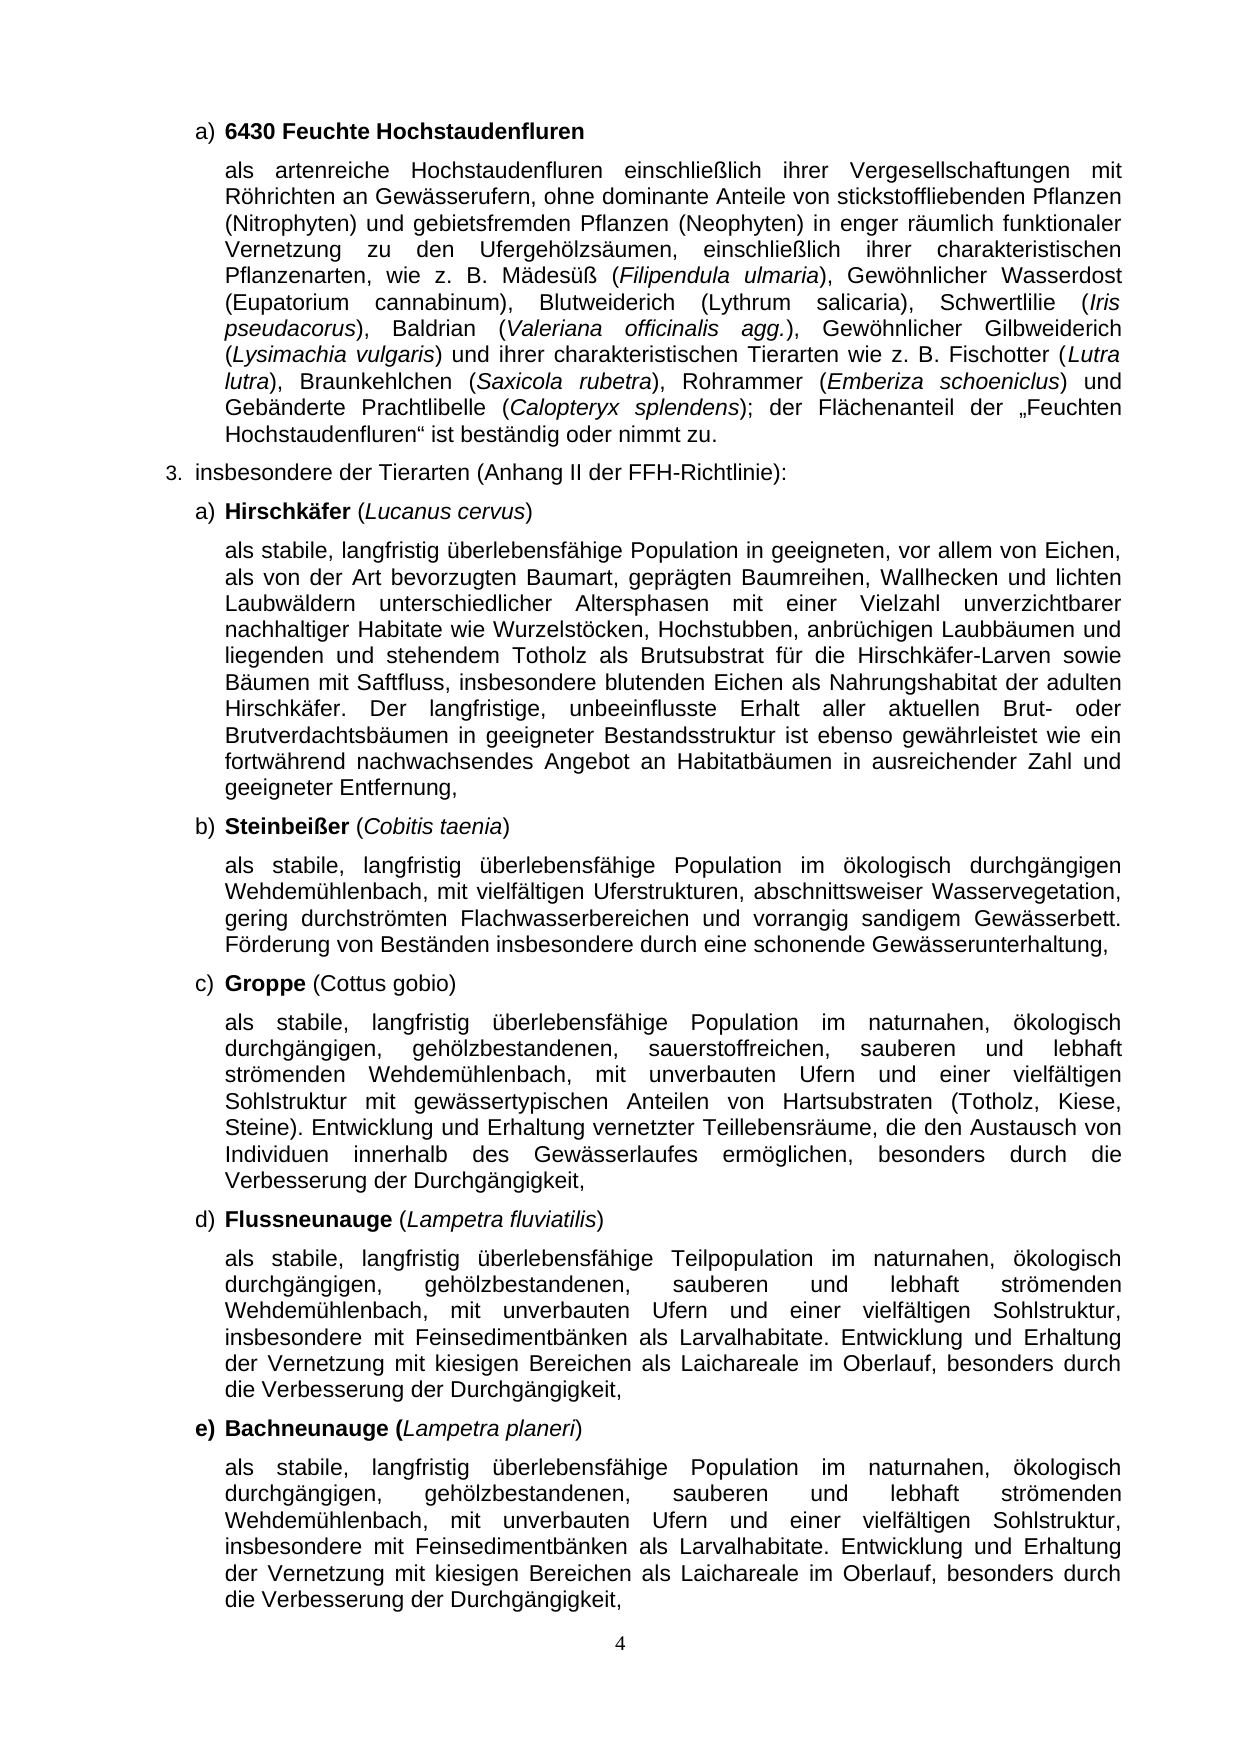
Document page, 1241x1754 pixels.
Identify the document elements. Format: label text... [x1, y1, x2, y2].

text als artenreiche Hochstaudenfluren einschließlich ihrer Vergesellschaftungen mit Röhrichten an Gewässerufern, ohne dominante Anteile von stickstoffliebenden Pflanzen (Nitrophyten) und gebietsfremden Pflanzen (Neophyten) in enger räumlich funktionaler Vernetzung zu den Ufergehölzsäumen, einschließlich ihrer charakteristischen Pflanzenarten, wie z. B. Mädesüß (Filipendula ulmaria), Gewöhnlicher Wasserdost (Eupatorium cannabinum), Blutweiderich (Lythrum salicaria), Schwertlilie (Iris pseudacorus), Baldrian (Valeriana officinalis agg.), Gewöhnlicher Gilbweiderich (Lysimachia vulgaris) und ihrer charakteristischen Tierarten wie z. B. Fischotter (Lutra lutra), Braunkehlchen (Saxicola rubetra), Rohrammer (Emberiza schoeniclus) und Gebänderte Prachtlibelle (Calopteryx splendens); der Flächenanteil der „Feuchten Hochstaudenfluren“ ist beständig oder nimmt zu. [224, 157, 1122, 447]
list insbesondere der Tierarten (Anhang II der FFH-Richtlinie): [165, 459, 1122, 486]
list Groppe (Cottus gobio) [195, 970, 1122, 996]
list 6430 Feuchte Hochstaudenfluren [195, 118, 1122, 144]
text als stabile, langfristig überlebensfähige Population in geeigneten, vor allem von Eichen, als von der Art bevorzugten Baumart, geprägten Baumreihen, Wallhecken und lichten Laubwäldern unterschiedlicher Altersphasen mit einer Vielzahl unverzichtbarer nachhaltiger Habitate wie Wurzelstöcken, Hochstubben, anbrüchigen Laubbäumen und liegenden und stehendem Totholz als Brutsubstrat für die Hirschkäfer-Larven sowie Bäumen mit Saftfluss, insbesondere blutenden Eichen als Nahrungshabitat der adulten Hirschkäfer. Der langfristige, unbeeinflusste Erhalt aller aktuellen Brut- oder Brutverdachtsbäumen in geeigneter Bestandsstruktur ist ebenso gewährleistet wie ein fortwährend nachwachsendes Angebot an Habitatbäumen in ausreichender Zahl und geeigneter Entfernung, [224, 537, 1122, 801]
text als stabile, langfristig überlebensfähige Teilpopulation im naturnahen, ökologisch durchgängigen, gehölzbestandenen, sauberen und lebhaft strömenden Wehdemühlenbach, mit unverbauten Ufern und einer vielfältigen Sohlstruktur, insbesondere mit Feinsedimentbänken als Larvalhabitate. Entwicklung und Erhaltung der Vernetzung mit kiesigen Bereichen als Laichareale im Oberlauf, besonders durch die Verbesserung der Durchgängigkeit, [224, 1244, 1122, 1403]
list Steinbeißer (Cobitis taenia) [195, 813, 1122, 839]
text als stabile, langfristig überlebensfähige Population im naturnahen, ökologisch durchgängigen, gehölzbestandenen, sauberen und lebhaft strömenden Wehdemühlenbach, mit unverbauten Ufern und einer vielfältigen Sohlstruktur, insbesondere mit Feinsedimentbänken als Larvalhabitate. Entwicklung und Erhaltung der Vernetzung mit kiesigen Bereichen als Laichareale im Oberlauf, besonders durch die Verbesserung der Durchgängigkeit, [224, 1454, 1122, 1612]
list Hirschkäfer (Lucanus cervus) [195, 498, 1122, 524]
list Bachneunauge (Lampetra planeri) [195, 1415, 1122, 1442]
text als stabile, langfristig überlebensfähige Population im naturnahen, ökologisch durchgängigen, gehölzbestandenen, sauerstoffreichen, sauberen und lebhaft strömenden Wehdemühlenbach, mit unverbauten Ufern und einer vielfältigen Sohlstruktur mit gewässertypischen Anteilen von Hartsubstraten (Totholz, Kiese, Steine). Entwicklung und Erhaltung vernetzter Teillebensräume, die den Austausch von Individuen innerhalb des Gewässerlaufes ermöglichen, besonders durch die Verbesserung der Durchgängigkeit, [224, 1009, 1122, 1193]
list Flussneunauge (Lampetra fluviatilis) [195, 1206, 1122, 1232]
text als stabile, langfristig überlebensfähige Population im ökologisch durchgängigen Wehdemühlenbach, mit vielfältigen Uferstrukturen, abschnittsweiser Wasservegetation, gering durchströmten Flachwasserbereichen und vorrangig sandigem Gewässerbett. Förderung von Beständen insbesondere durch eine schonende Gewässerunterhaltung, [224, 852, 1122, 957]
